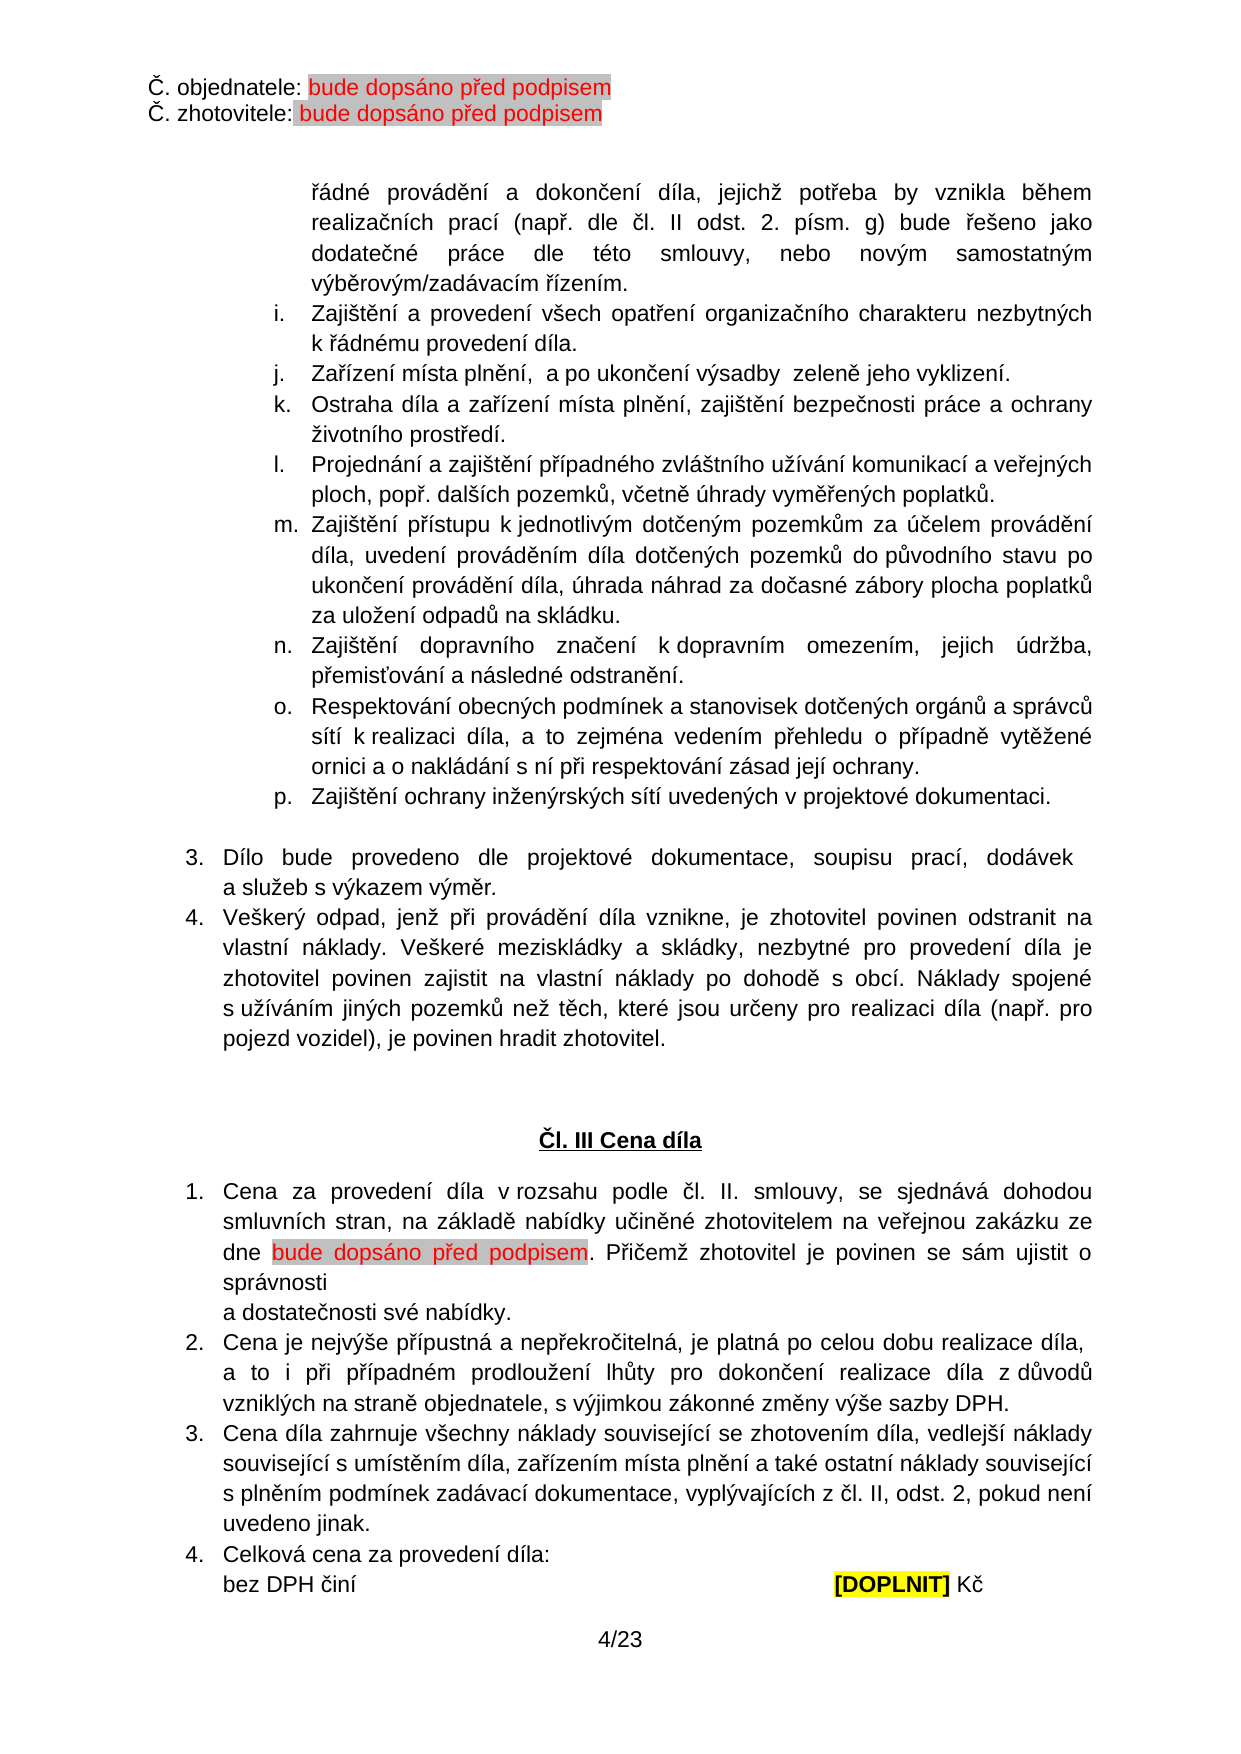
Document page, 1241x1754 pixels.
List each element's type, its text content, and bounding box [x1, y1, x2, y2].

list Celková cena za provedení díla: [185, 1541, 1093, 1567]
list Ostraha díla a zařízení místa plnění, zajištění bezpečnosti práce a ochrany životního prostředí. [274, 391, 1093, 447]
list Projednání a zajištění případného zvláštního užívání komunikací a veřejných ploch, popř. dalších pozemků, včetně úhrady vyměřených poplatků. [274, 451, 1093, 508]
list Zajištění dopravního značení k dopravním omezením, jejich údržba, přemisťování a následné odstranění. [274, 632, 1093, 689]
list Zajištění ochrany inženýrských sítí uvedených v projektové dokumentaci. [274, 783, 1093, 810]
list Cena díla zahrnuje všechny náklady související se zhotovením díla, vedlejší náklady související s umístěním díla, zařízením místa plnění a také ostatní náklady související s plněním podmínek zadávací dokumentace, vyplývajících z čl. II, odst. 2, pokud není uvedeno jinak. [185, 1420, 1093, 1537]
list Veškerý odpad, jenž při provádění díla vznikne, je zhotovitel povinen odstranit na vlastní náklady. Veškeré meziskládky a skládky, nezbytné pro provedení díla je zhotovitel povinen zajistit na vlastní náklady po dohodě s obcí. Náklady spojené s užíváním jiných pozemků než těch, které jsou určeny pro realizaci díla (např. pro pojezd vozidel), je povinen hradit zhotovitel. [185, 904, 1093, 1051]
list Respektování obecných podmínek a stanovisek dotčených orgánů a správců sítí k realizaci díla, a to zejména vedením přehledu o případně vytěžené ornici a o nakládání s ní při respektování zásad její ochrany. [274, 693, 1093, 779]
list Zařízení místa plnění, a po ukončení výsadby zeleně jeho vyklizení. [274, 360, 1093, 387]
list Zajištění přístupu k jednotlivým dotčeným pozemkům za účelem provádění díla, uvedení prováděním díla dotčených pozemků do původního stavu po ukončení provádění díla, úhrada náhrad za dočasné zábory plocha poplatků za uložení odpadů na skládku. [274, 511, 1093, 628]
list Dílo bude provedeno dle projektové dokumentace, soupisu prací, dodávek a služeb s výkazem výměr. [185, 844, 1093, 900]
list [274, 179, 1093, 296]
list Zajištění a provedení všech opatření organizačního charakteru nezbytných k řádnému provedení díla. [274, 300, 1093, 357]
list bez DPH činí [DOPLNIT] Kč [950, 1571, 1093, 1597]
list bez DPH činí [DOPLNIT] Kč [223, 1571, 834, 1597]
list Cena za provedení díla v rozsahu podle čl. II. smlouvy, se sjednává dohodou smluvních stran, na základě nabídky učiněné zhotovitelem na veřejnou zakázku ze dne bude dopsáno před podpisem. Přičemž zhotovitel je povinen se sám ujistit o správnosti a dostatečnosti své nabídky. [185, 1178, 1093, 1325]
text Čl. III Cena díla [148, 1127, 1093, 1153]
list Cena je nejvýše přípustná a nepřekročitelná, je platná po celou dobu realizace díla, a to i při případném prodloužení lhůty pro dokončení realizace díla z důvodů vzniklých na straně objednatele, s výjimkou zákonné změny výše sazby DPH. [185, 1329, 1093, 1416]
